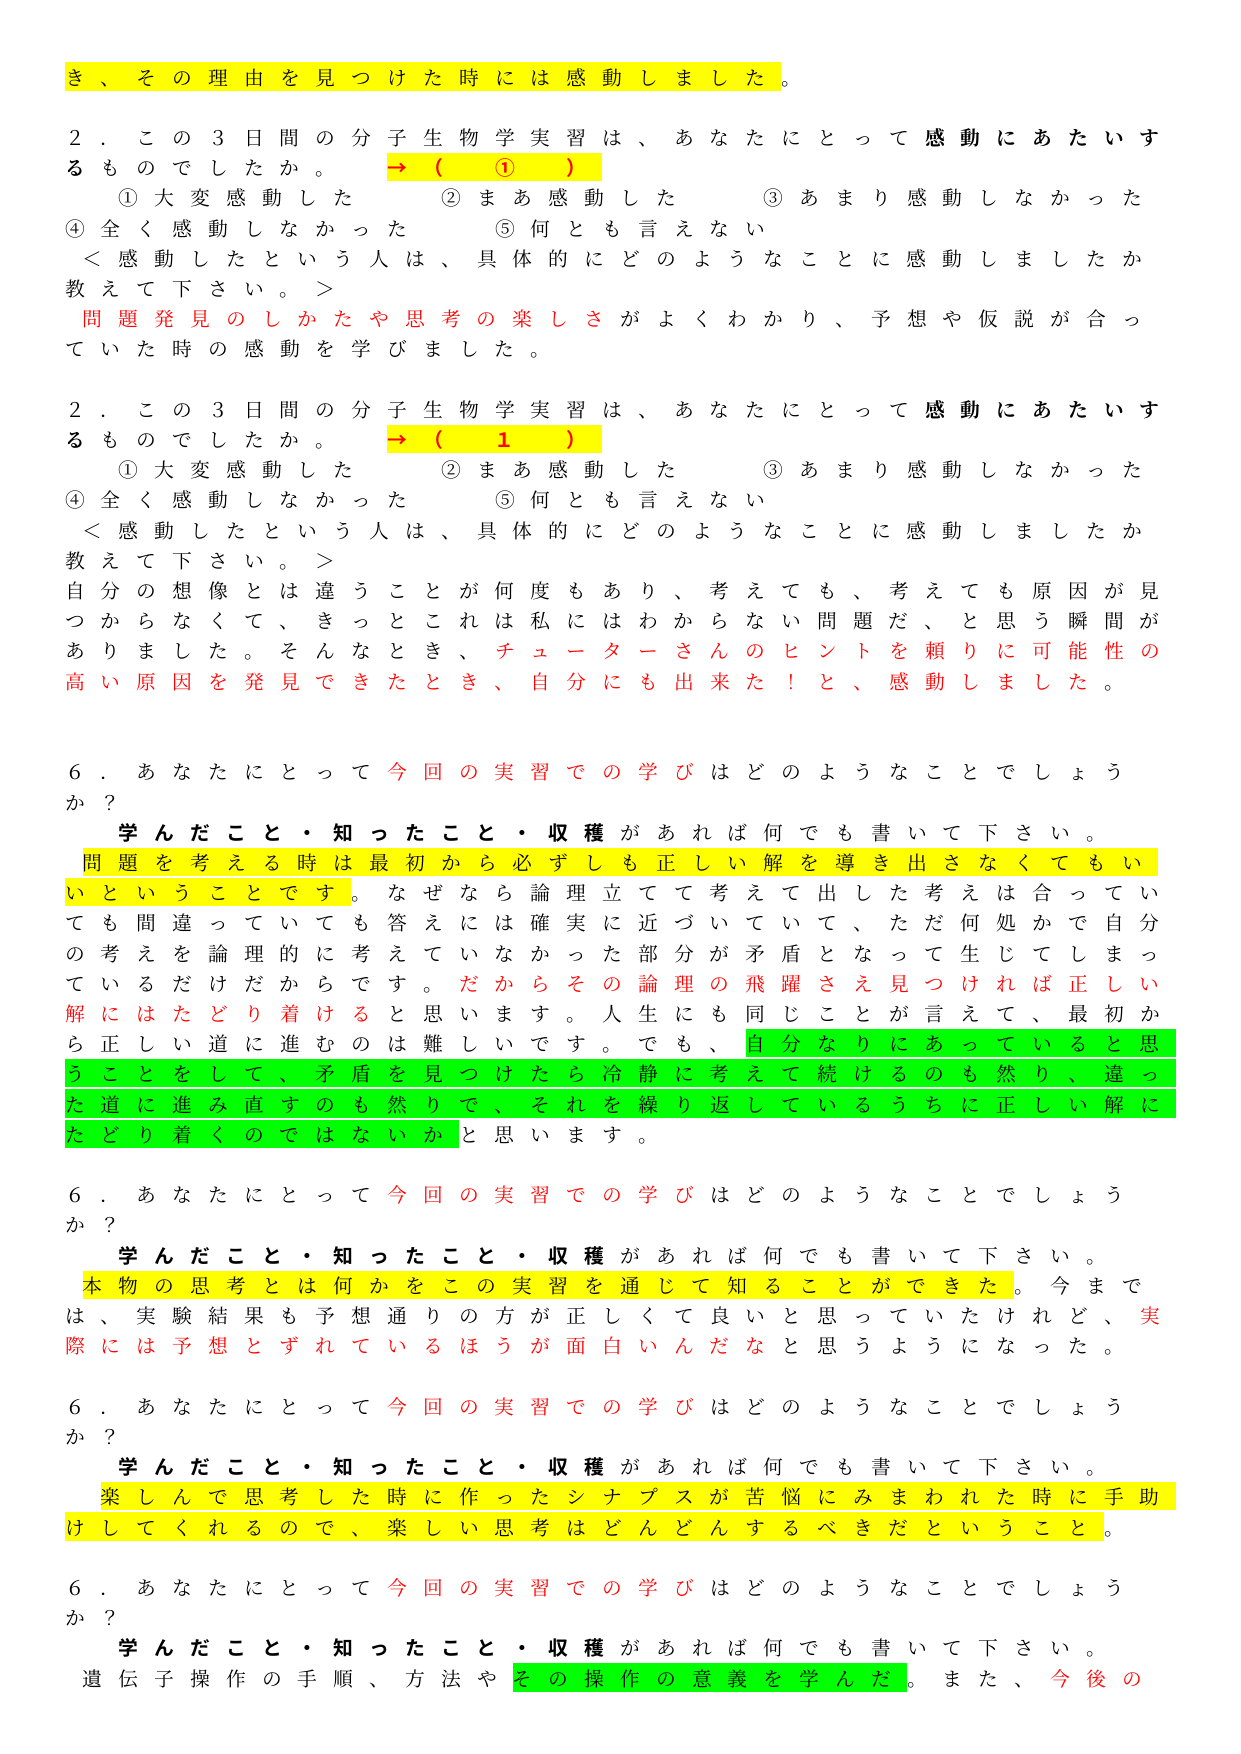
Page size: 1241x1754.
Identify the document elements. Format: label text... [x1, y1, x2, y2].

text ＜感動したという人は、具体的にどのようなことに感動しましたか教えて下さい。＞ [65, 243, 1176, 303]
text 学んだこと・知ったこと・収穫があれば何でも書いて下さい。 [65, 817, 1176, 847]
text ①大変感動した ②まあ感動した ③あまり感動しなかった ④全く感動しなかった ⑤何とも言えない [65, 454, 1176, 514]
text ６．あなたにとって今回の実習での学びはどのようなことでしょうか？ [65, 1179, 1176, 1239]
text ＜感動したという人は、具体的にどのようなことに感動しましたか教えて下さい。＞ [65, 514, 1176, 575]
text ６．あなたにとって今回の実習での学びはどのようなことでしょうか？ [65, 1572, 1176, 1632]
text 問題を考える時は最初から必ずしも正しい解を導き出さなくてもいいということです。なぜなら論理立てて考えて出した考えは合っていても間違っていても答えには確実に近づいていて、ただ何処かで自分の考えを論理的に考えていなかった部分が矛盾となって生じてしまっているだけだからです。だからその論理の飛躍さえ見つければ正しい解にはたどり着けると思います。人生にも同じことが言えて、最初から正しい道に進むのは難しいです。でも、自分なりにあっていると思うことをして、矛盾を見つけたら冷静に考えて続けるのも然り、違った道に進み直すのも然りで、それを繰り返しているうちに正しい解にたどり着くのではないかと思います。 [65, 847, 1176, 1059]
text 本物の思考とは何かをこの実習を通じて知ることができた。今までは、実験結果も予想通りの方が正しくて良いと思っていたけれど、実際には予想とずれているほうが面白いんだなと思うようになった。 [65, 1270, 1176, 1360]
text 学んだこと・知ったこと・収穫があれば何でも書いて下さい。 [65, 1632, 1176, 1662]
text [65, 1662, 1176, 1693]
text 楽しんで思考した時に作ったシナプスが苦悩にみまわれた時に手助けしてくれるので、楽しい思考はどんどんするべきだということ。 [65, 1481, 1176, 1542]
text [65, 61, 1176, 92]
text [65, 182, 1176, 243]
text 学んだこと・知ったこと・収穫があれば何でも書いて下さい。 [65, 1239, 1176, 1270]
text ６．あなたにとって今回の実習での学びはどのようなことでしょうか？ [65, 1391, 1176, 1451]
text 自分の想像とは違うことが何度もあり、考えても、考えても原因が見つからなくて、きっとこれは私にはわからない問題だ、と思う瞬間がありました。そんなとき、チューターさんのヒントを頼りに可能性の高い原因を発見できたとき、自分にも出来た！と、感動しました。 [65, 575, 1176, 696]
text ６．あなたにとって今回の実習での学びはどのようなことでしょうか？ [65, 756, 1176, 817]
text ２．この３日間の分子生物学実習は、あなたにとって感動にあたいするものでしたか。 →（ ① ） [65, 122, 1176, 182]
text 問題発見のしかたや思考の楽しさがよくわかり、予想や仮説が合っていた時の感動を学びました。 [65, 303, 1176, 363]
text 学んだこと・知ったこと・収穫があれば何でも書いて下さい。 [65, 1451, 1176, 1481]
text ２．この３日間の分子生物学実習は、あなたにとって感動にあたいするものでしたか。 →（ １ ） [65, 394, 1176, 454]
